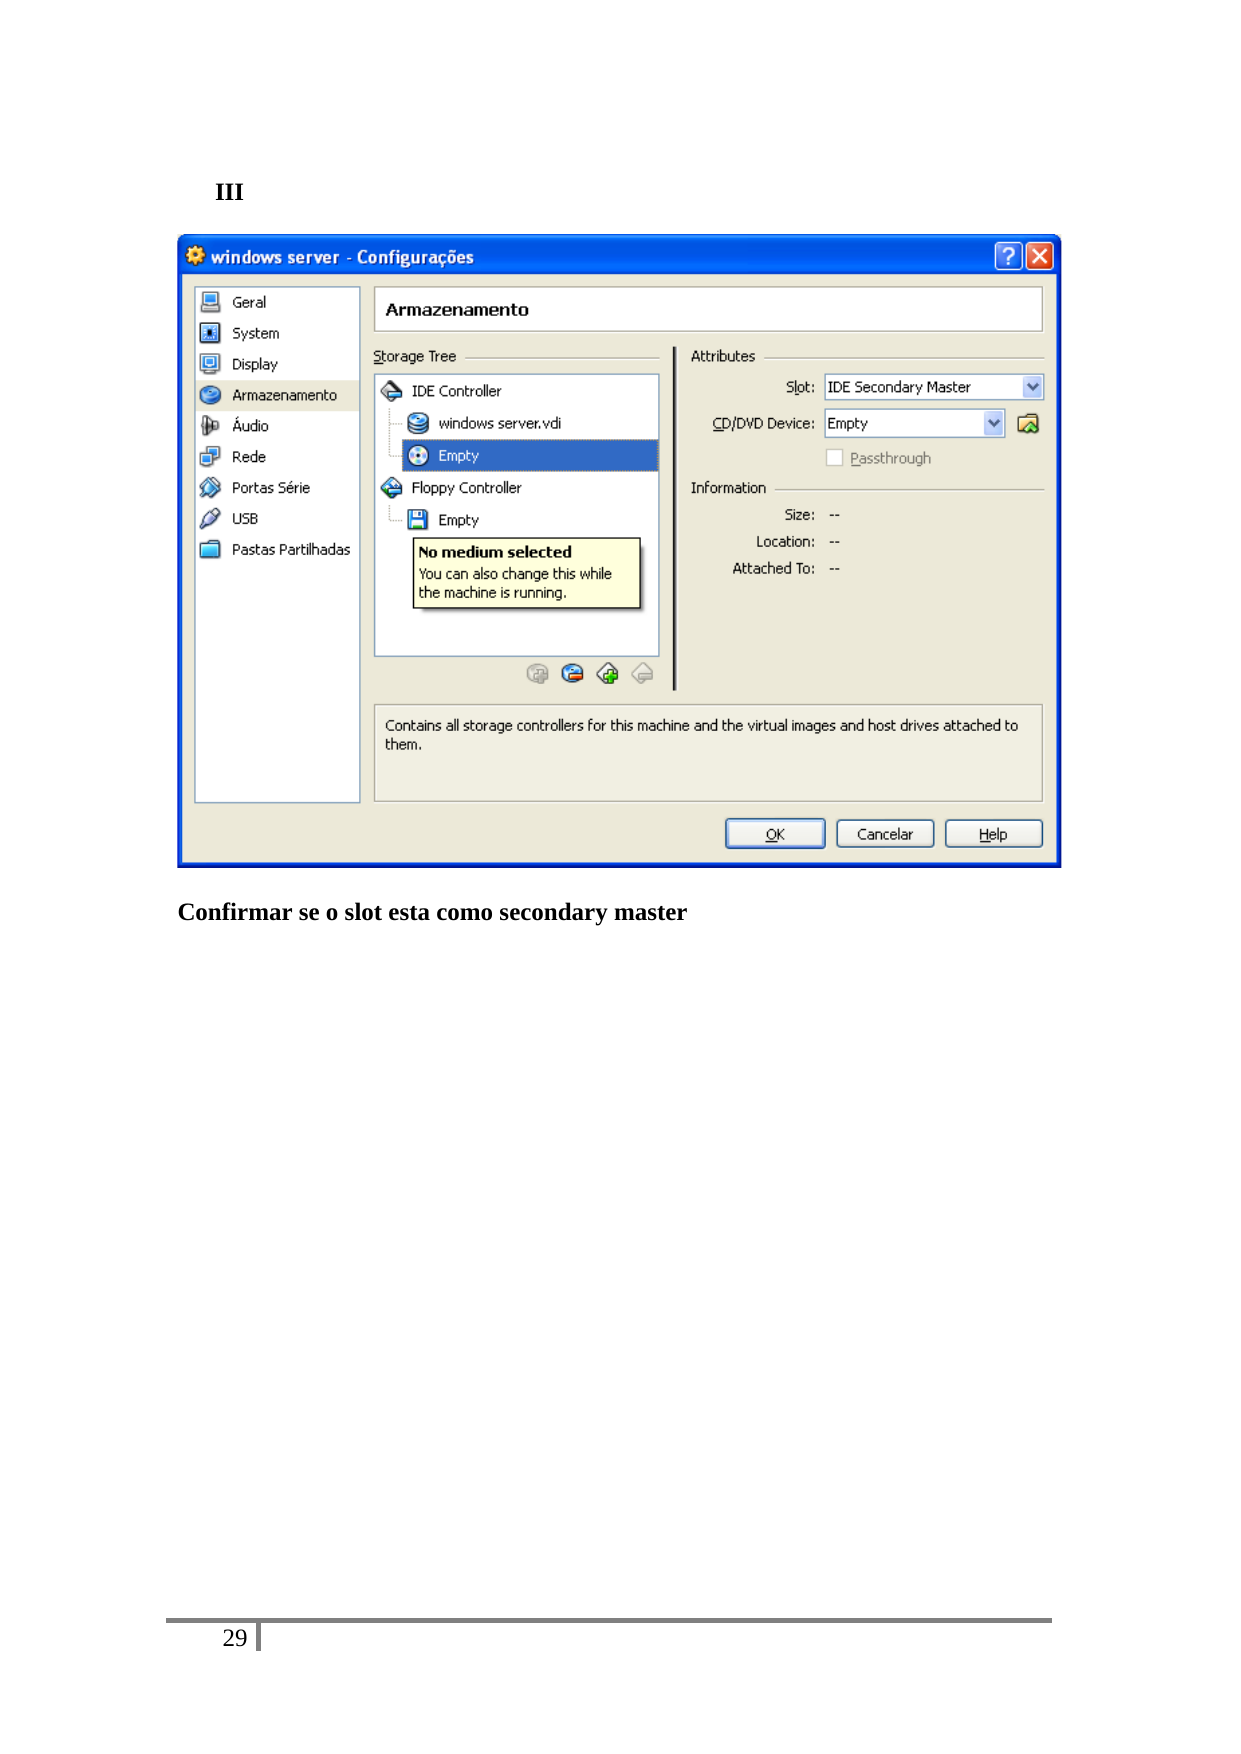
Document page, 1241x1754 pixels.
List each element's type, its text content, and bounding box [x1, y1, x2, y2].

text Confirmar se o slot esta como secondary master [177, 897, 1063, 925]
text III [215, 177, 1063, 206]
picture [177, 234, 1062, 868]
